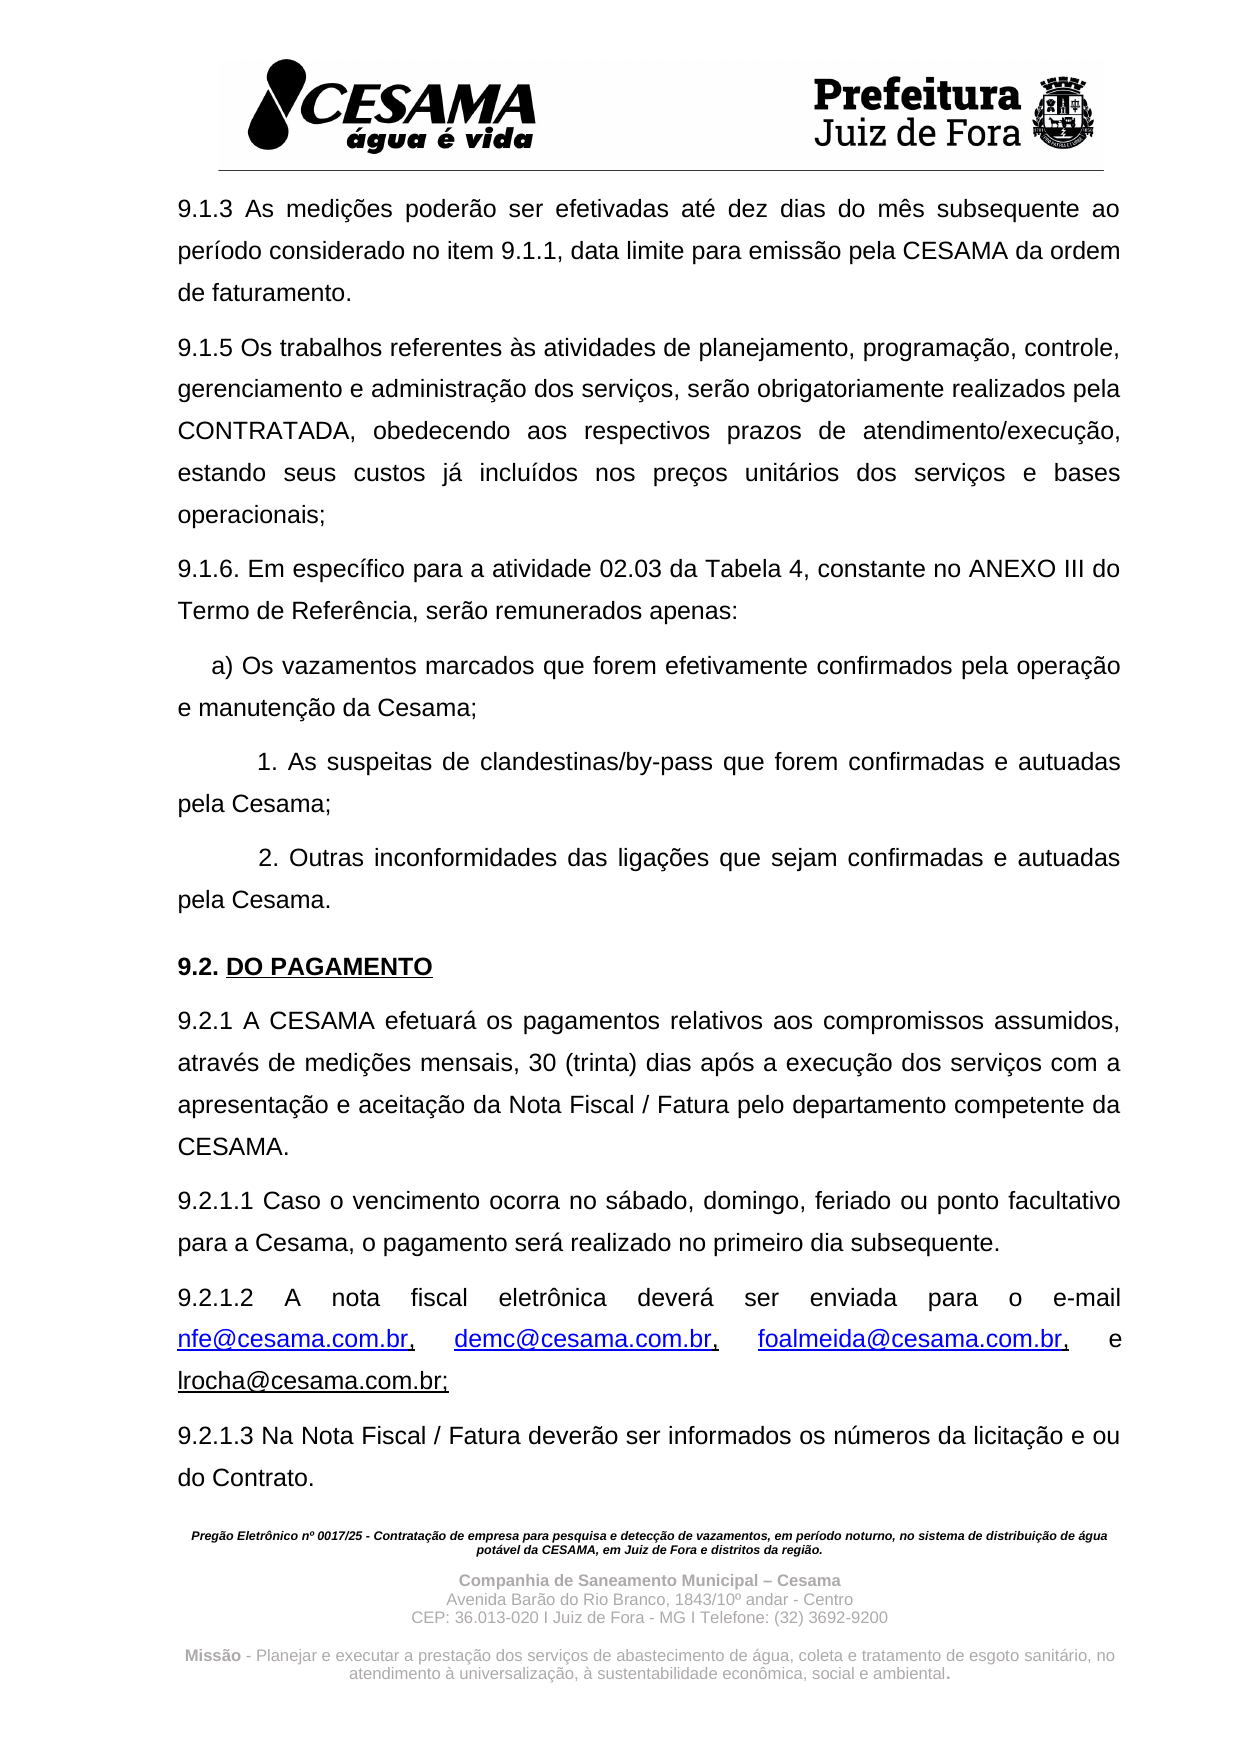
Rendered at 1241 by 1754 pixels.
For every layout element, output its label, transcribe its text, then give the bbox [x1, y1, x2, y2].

text 9.2.1.2 A nota fiscal eletrônica deverá ser enviada para o e-mail nfe@cesama.com.br, demc@cesama.com.br, foalmeida@cesama.com.br, e lrocha@cesama.com.br; [177, 1283, 1122, 1395]
text 9.1.5 Os trabalhos referentes às atividades de planejamento, programação, controle, gerenciamento e administração dos serviços, serão obrigatoriamente realizados pela CONTRATADA, obedecendo aos respectivos prazos de atendimento/execução, estando seus custos já incluídos nos preços unitários dos serviços e bases operacionais; [177, 333, 1122, 529]
text 2. Outras inconformidades das ligações que sejam confirmadas e autuadas pela Cesama. [177, 844, 1122, 914]
text a) Os vazamentos marcados que forem efetivamente confirmados pela operação e manutenção da Cesama; [177, 652, 1122, 721]
text 9.1.6. Em específico para a atividade 02.03 da Tabela 4, constante no ANEXO III do Termo de Referência, serão remunerados apenas: [177, 555, 1122, 625]
text 9.2.1.3 Na Nota Fiscal / Fatura deverão ser informados os números da licitação e ou do Contrato. [177, 1422, 1122, 1491]
text 9.1.3 As medições poderão ser efetivadas até dez dias do mês subsequente ao período considerado no item 9.1.1, data limite para emissão pela CESAMA da ordem de faturamento. [177, 195, 1122, 307]
picture [218, 59, 1104, 171]
text 9.2.1.1 Caso o vencimento ocorra no sábado, domingo, feriado ou ponto facultativo para a Cesama, o pagamento será realizado no primeiro dia subsequente. [177, 1187, 1122, 1257]
text 1. As suspeitas de clandestinas/by-pass que forem confirmadas e autuadas pela Cesama; [177, 748, 1122, 818]
text 9.2. DO PAGAMENTO [177, 953, 1122, 981]
text 9.2.1 A CESAMA efetuará os pagamentos relativos aos compromissos assumidos, através de medições mensais, 30 (trinta) dias após a execução dos serviços com a apresentação e aceitação da Nota Fiscal / Fatura pelo departamento competente da CESAMA. [177, 1007, 1122, 1161]
